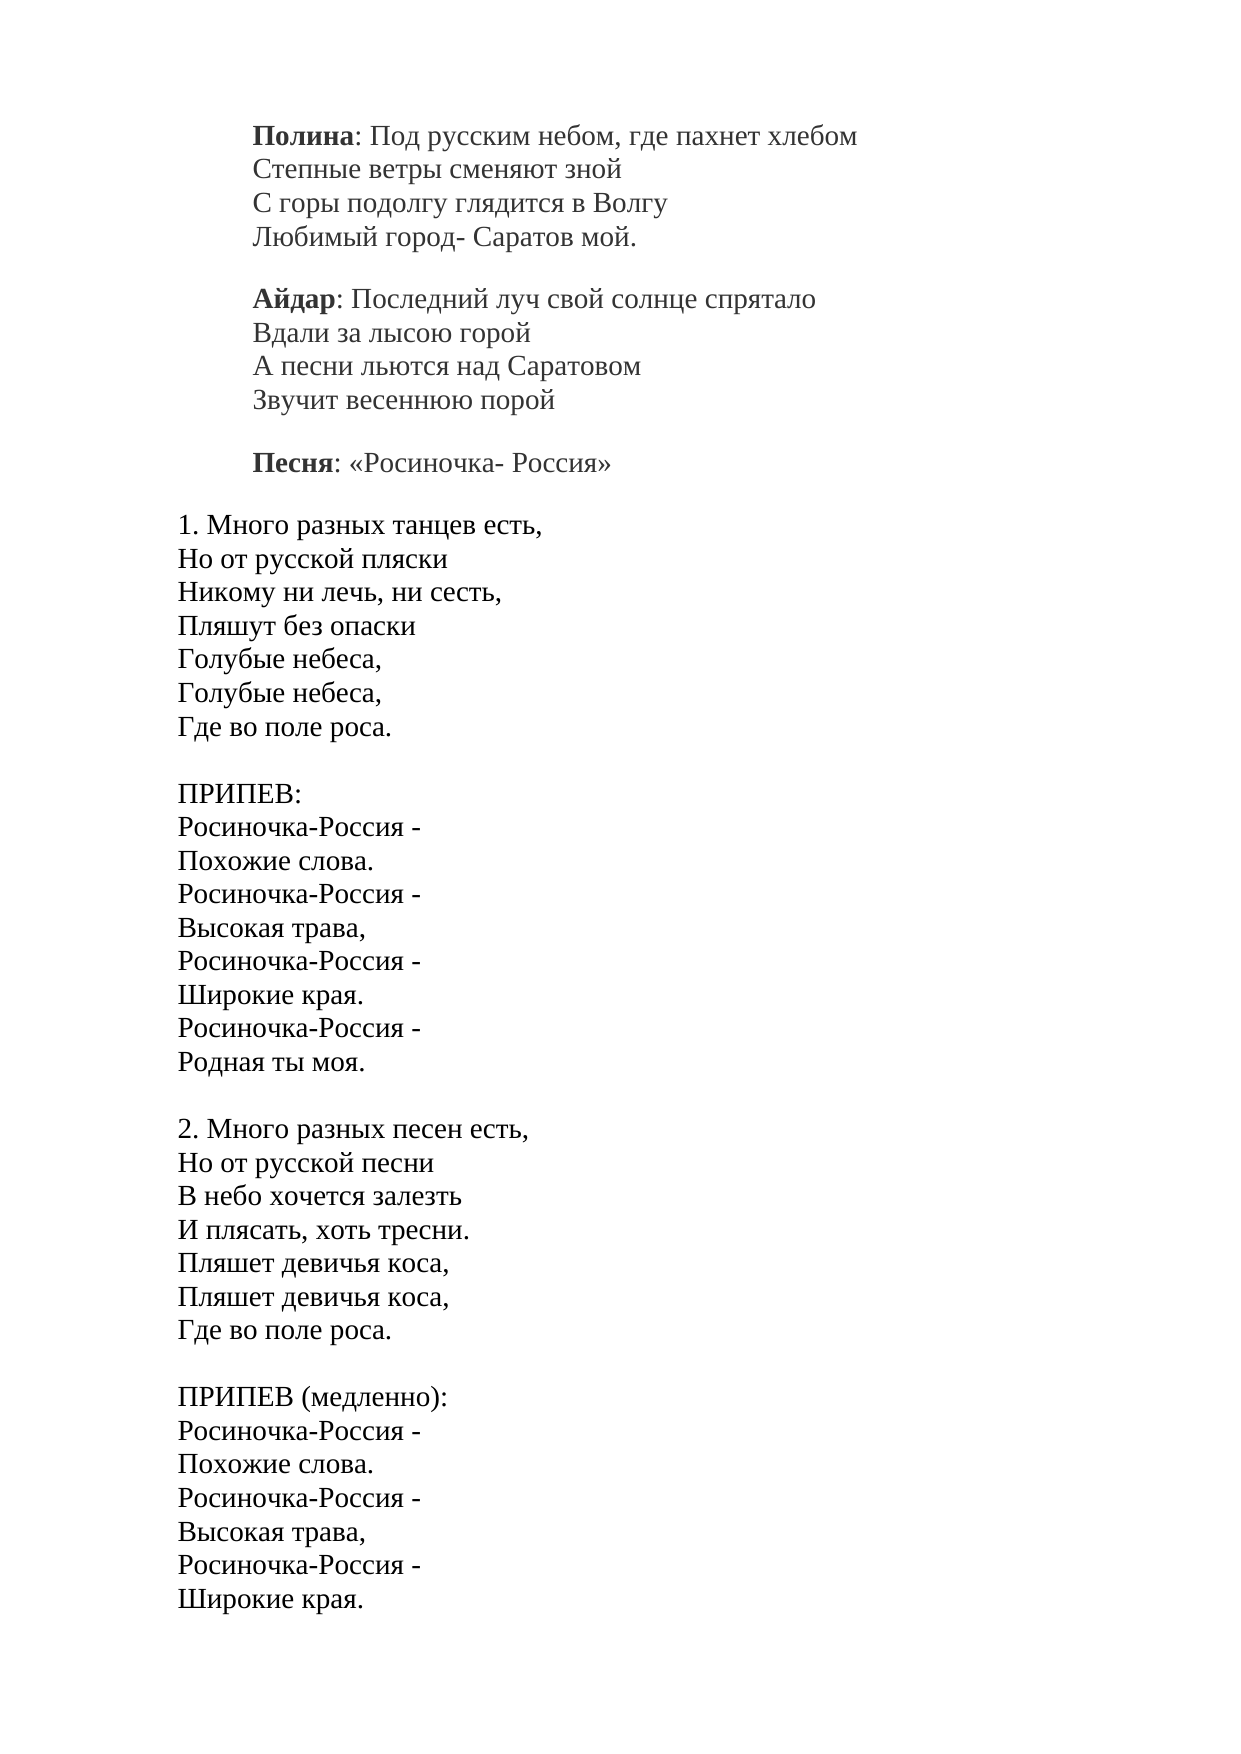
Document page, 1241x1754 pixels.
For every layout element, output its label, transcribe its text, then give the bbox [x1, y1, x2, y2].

text Но от русской песни [177, 1145, 1152, 1178]
text Росиночка-Россия - [177, 1547, 1152, 1581]
text Никому ни лечь, ни сесть, [177, 574, 1152, 608]
text Высокая трава, [177, 1514, 1152, 1547]
text Росиночка-Россия - [177, 809, 1152, 843]
text В небо хочется залезть [177, 1178, 1152, 1212]
text Родная ты моя. [177, 1044, 1152, 1078]
text Где во поле роса. [177, 709, 1152, 742]
text Голубые небеса, [177, 642, 1152, 675]
text Похожие слова. [177, 843, 1152, 876]
text И плясать, хоть тресни. [177, 1212, 1152, 1245]
text Росиночка-Россия - [177, 1011, 1152, 1044]
text 2. Много разных песен есть, [177, 1111, 1152, 1145]
text ПРИПЕВ: [177, 776, 1152, 809]
text Где во поле роса. [177, 1312, 1152, 1346]
text Широкие края. [177, 977, 1152, 1011]
text Пляшут без опаски [177, 608, 1152, 642]
text Полина: Под русским небом, где пахнет хлебом Степные ветры сменяют зной С горы подолгу глядится в Волгу Любимый город- Саратов мой. [252, 118, 1152, 252]
text Голубые небеса, [177, 675, 1152, 709]
text Пляшет девичья коса, [177, 1245, 1152, 1279]
text Пляшет девичья коса, [177, 1279, 1152, 1312]
text Росиночка-Россия - [177, 876, 1152, 910]
text Похожие слова. [177, 1447, 1152, 1480]
text Росиночка-Россия - [177, 1480, 1152, 1514]
text Широкие края. [177, 1581, 1152, 1614]
text Айдар: Последний луч свой солнце спрятало Вдали за лысою горой А песни льются над Саратовом Звучит весеннюю порой [252, 281, 1152, 416]
text Но от русской пляски [177, 541, 1152, 574]
text 1. Много разных танцев есть, [177, 507, 1152, 541]
text Росиночка-Россия - [177, 943, 1152, 977]
text ПРИПЕВ (медленно): [177, 1379, 1152, 1413]
text Высокая трава, [177, 910, 1152, 943]
text Росиночка-Россия - [177, 1413, 1152, 1447]
text Песня: «Росиночка- Россия» [252, 445, 1152, 478]
